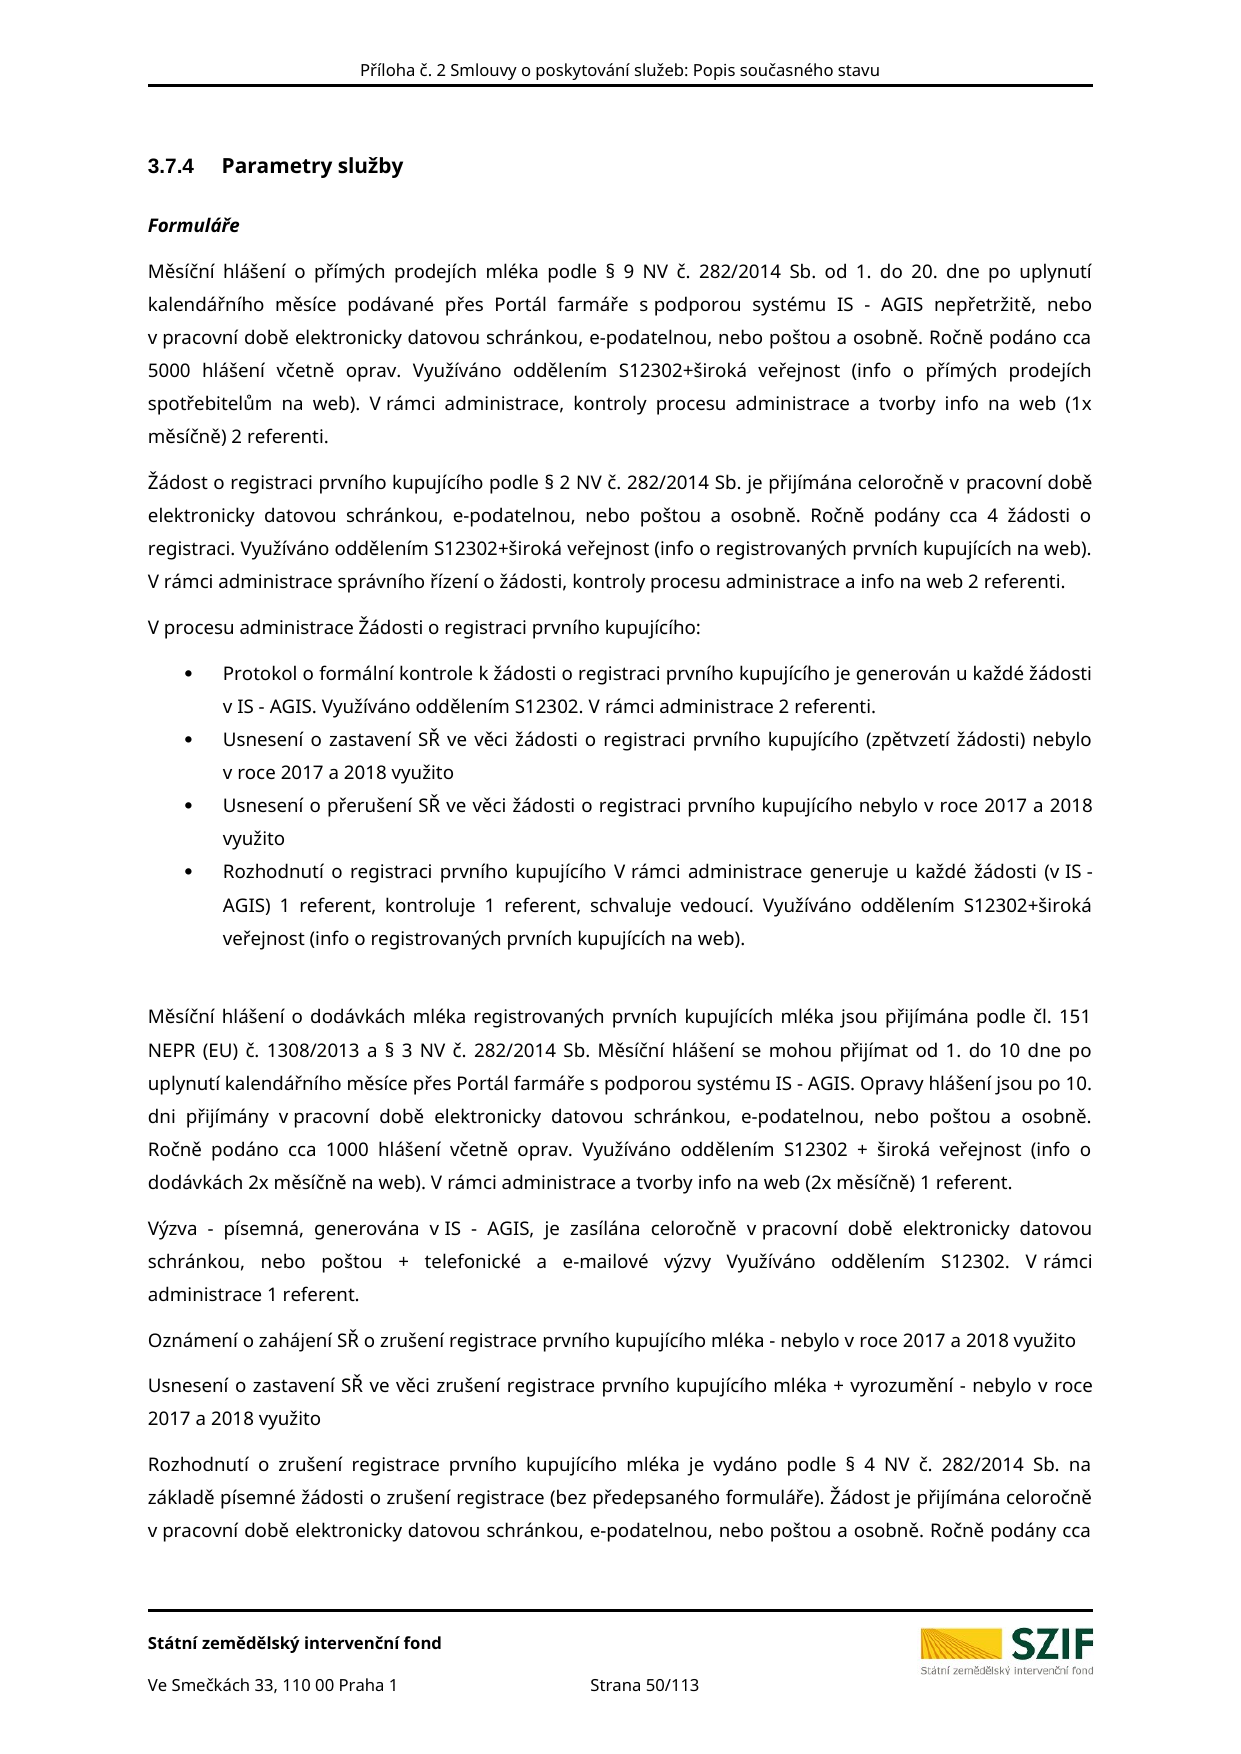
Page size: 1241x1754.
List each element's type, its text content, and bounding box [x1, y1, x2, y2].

text Výzva - písemná, generována v IS - AGIS, je zasílána celoročně v pracovní době elektronicky datovou schránkou, nebo poštou + telefonické a e-mailové výzvy Využíváno oddělením S12302. V rámci administrace 1 referent. [148, 1215, 1093, 1307]
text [148, 1451, 1093, 1543]
list Usnesení o zastavení SŘ ve věci žádosti o registraci prvního kupujícího (zpětvzetí žádosti) nebylo v roce 2017 a 2018 využito [185, 726, 1093, 785]
text Měsíční hlášení o dodávkách mléka registrovaných prvních kupujících mléka jsou přijímána podle čl. 151 NEPR (EU) č. 1308/2013 a § 3 NV č. 282/2014 Sb. Měsíční hlášení se mohou přijímat od 1. do 10 dne po uplynutí kalendářního měsíce přes Portál farmáře s podporou systému IS - AGIS. Opravy hlášení jsou po 10. dni přijímány v pracovní době elektronicky datovou schránkou, e-podatelnou, nebo poštou a osobně. Ročně podáno cca 1000 hlášení včetně oprav. Využíváno oddělením S12302 + široká veřejnost (info o dodávkách 2x měsíčně na web). V rámci administrace a tvorby info na web (2x měsíčně) 1 referent. [148, 1004, 1093, 1195]
text Oznámení o zahájení SŘ o zrušení registrace prvního kupujícího mléka - nebylo v roce 2017 a 2018 využito [148, 1327, 1093, 1352]
text V procesu administrace Žádosti o registraci prvního kupujícího: [148, 614, 1093, 640]
text Usnesení o zastavení SŘ ve věci zrušení registrace prvního kupujícího mléka + vyrozumění - nebylo v roce 2017 a 2018 využito [148, 1373, 1093, 1431]
text Měsíční hlášení o přímých prodejích mléka podle § 9 NV č. 282/2014 Sb. od 1. do 20. dne po uplynutí kalendářního měsíce podávané přes Portál farmáře s podporou systému IS - AGIS nepřetržitě, nebo v pracovní době elektronicky datovou schránkou, e-podatelnou, nebo poštou a osobně. Ročně podáno cca 5000 hlášení včetně oprav. Využíváno oddělením S12302+široká veřejnost (info o přímých prodejích spotřebitelům na web). V rámci administrace, kontroly procesu administrace a tvorby info na web (1x měsíčně) 2 referenti. [148, 258, 1093, 449]
subtitle Formuláře [148, 213, 1093, 238]
picture [917, 1627, 1095, 1675]
list Protokol o formální kontrole k žádosti o registraci prvního kupujícího je generován u každé žádosti v IS - AGIS. Využíváno oddělením S12302. V rámci administrace 2 referenti. [185, 660, 1093, 719]
subtitle Parametry služby [148, 151, 1093, 179]
list Usnesení o přerušení SŘ ve věci žádosti o registraci prvního kupujícího nebylo v roce 2017 a 2018 využito [185, 793, 1093, 851]
text Žádost o registraci prvního kupujícího podle § 2 NV č. 282/2014 Sb. je přijímána celoročně v pracovní době elektronicky datovou schránkou, e-podatelnou, nebo poštou a osobně. Ročně podány cca 4 žádosti o registraci. Využíváno oddělením S12302+široká veřejnost (info o registrovaných prvních kupujících na web). V rámci administrace správního řízení o žádosti, kontroly procesu administrace a info na web 2 referenti. [148, 469, 1093, 594]
list Rozhodnutí o registraci prvního kupujícího V rámci administrace generuje u každé žádosti (v IS - AGIS) 1 referent, kontroluje 1 referent, schvaluje vedoucí. Využíváno oddělením S12302+široká veřejnost (info o registrovaných prvních kupujících na web). [185, 859, 1093, 951]
